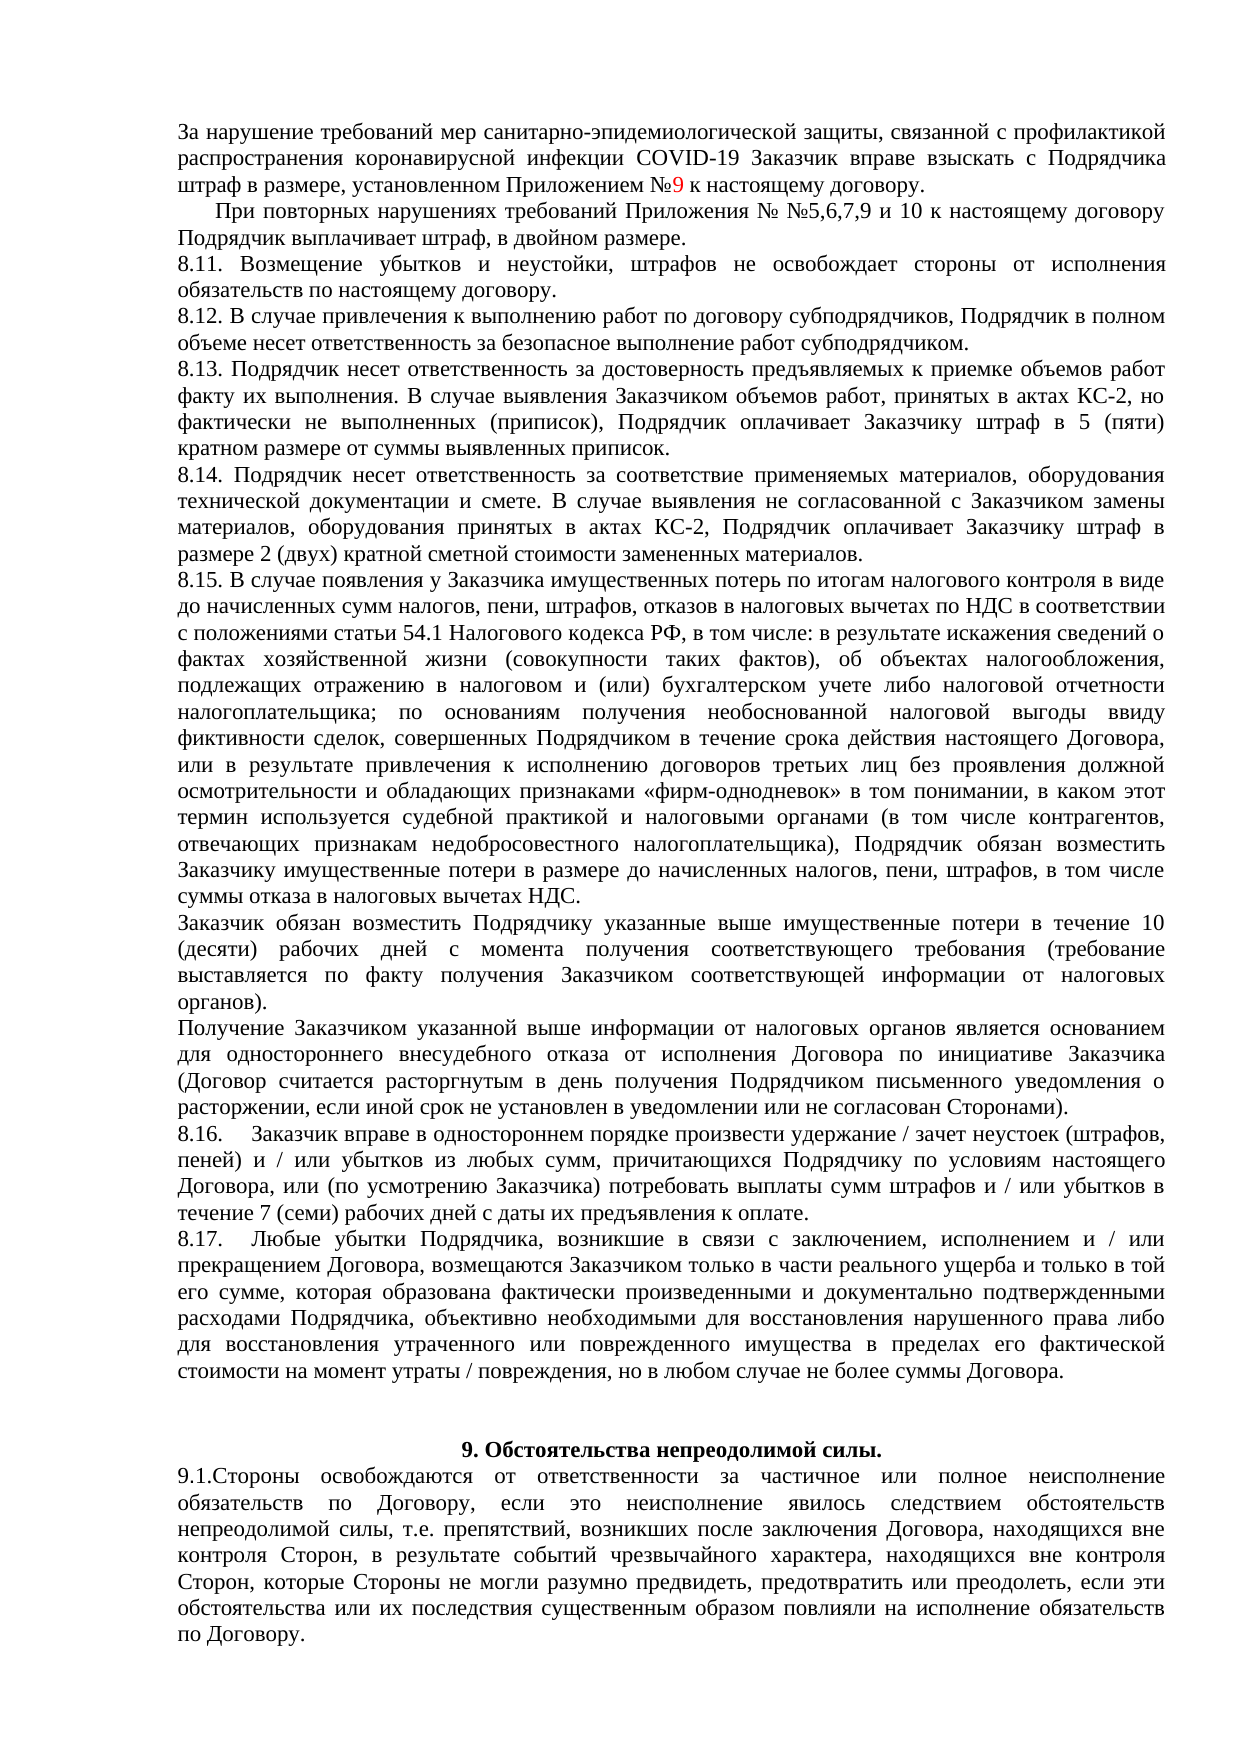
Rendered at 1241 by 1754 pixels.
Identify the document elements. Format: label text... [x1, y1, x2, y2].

text 8.11. Возмещение убытков и неустойки, штрафов не освобождает стороны от исполнения обязательств по настоящему договору. [177, 250, 1167, 303]
text При повторных нарушениях требований Приложения № №5,6,7,9 и 10 к настоящему договору Подрядчик выплачивает штраф, в двойном размере. [177, 197, 1167, 250]
text 9. Обстоятельства непреодолимой силы. [177, 1436, 1167, 1462]
text 8.14. Подрядчик несет ответственность за соответствие применяемых материалов, оборудования технической документации и смете. В случае выявления не согласованной с Заказчиком замены материалов, оборудования принятых в актах КС-2, Подрядчик оплачивает Заказчику штраф в размере 2 (двух) кратной сметной стоимости замененных материалов. [177, 461, 1167, 566]
text 8.12. В случае привлечения к выполнению работ по договору субподрядчиков, Подрядчик в полном объеме несет ответственность за безопасное выполнение работ субподрядчиком. [177, 303, 1167, 355]
text Заказчик обязан возместить Подрядчику указанные выше имущественные потери в течение 10 (десяти) рабочих дней с момента получения соответствующего требования (требование выставляется по факту получения Заказчиком соответствующей информации от налоговых органов). [177, 909, 1167, 1014]
text Получение Заказчиком указанной выше информации от налоговых органов является основанием для одностороннего внесудебного отказа от исполнения Договора по инициативе Заказчика (Договор считается расторгнутым в день получения Подрядчиком письменного уведомления о расторжении, если иной срок не установлен в уведомлении или не согласован Сторонами). [177, 1014, 1167, 1119]
text 8.13. Подрядчик несет ответственность за достоверность предъявляемых к приемке объемов работ факту их выполнения. В случае выявления Заказчиком объемов работ, принятых в актах КС-2, но фактически не выполненных (приписок), Подрядчик оплачивает Заказчику штраф в 5 (пяти) кратном размере от суммы выявленных приписок. [177, 355, 1167, 461]
text 8.17. Любые убытки Подрядчика, возникшие в связи с заключением, исполнением и / или прекращением Договора, возмещаются Заказчиком только в части реального ущерба и только в той его сумме, которая образована фактически произведенными и документально подтвержденными расходами Подрядчика, объективно необходимыми для восстановления нарушенного права либо для восстановления утраченного или поврежденного имущества в пределах его фактической стоимости на момент утраты / повреждения, но в любом случае не более суммы Договора. [177, 1225, 1167, 1383]
text 8.16. Заказчик вправе в одностороннем порядке произвести удержание / зачет неустоек (штрафов, пеней) и / или убытков из любых сумм, причитающихся Подрядчику по условиям настоящего Договора, или (по усмотрению Заказчика) потребовать выплаты сумм штрафов и / или убытков в течение 7 (семи) рабочих дней с даты их предъявления к оплате. [177, 1119, 1167, 1225]
text За нарушение требований мер санитарно-эпидемиологической защиты, связанной с профилактикой распространения коронавирусной инфекции COVID-19 Заказчик вправе взыскать с Подрядчика штраф в размере, установленном Приложением №9 к настоящему договору. [177, 118, 1167, 197]
text 9.1.Стороны освобождаются от ответственности за частичное или полное неисполнение обязательств по Договору, если это неисполнение явилось следствием обстоятельств непреодолимой силы, т.е. препятствий, возникших после заключения Договора, находящихся вне контроля Сторон, в результате событий чрезвычайного характера, находящихся вне контроля Сторон, которые Стороны не могли разумно предвидеть, предотвратить или преодолеть, если эти обстоятельства или их последствия существенным образом повлияли на исполнение обязательств по Договору. [177, 1462, 1167, 1647]
text 8.15. В случае появления у Заказчика имущественных потерь по итогам налогового контроля в виде до начисленных сумм налогов, пени, штрафов, отказов в налоговых вычетах по НДС в соответствии с положениями статьи 54.1 Налогового кодекса РФ, в том числе: в результате искажения сведений о фактах хозяйственной жизни (совокупности таких фактов), об объектах налогообложения, подлежащих отражению в налоговом и (или) бухгалтерском учете либо налоговой отчетности налогоплательщика; по основаниям получения необоснованной налоговой выгоды ввиду фиктивности сделок, совершенных Подрядчиком в течение срока действия настоящего Договора, или в результате привлечения к исполнению договоров третьих лиц без проявления должной осмотрительности и обладающих признаками «фирм-однодневок» в том понимании, в каком этот термин используется судебной практикой и налоговыми органами (в том числе контрагентов, отвечающих признакам недобросовестного налогоплательщика), Подрядчик обязан возместить Заказчику имущественные потери в размере до начисленных налогов, пени, штрафов, в том числе суммы отказа в налоговых вычетах НДС. [177, 566, 1167, 909]
